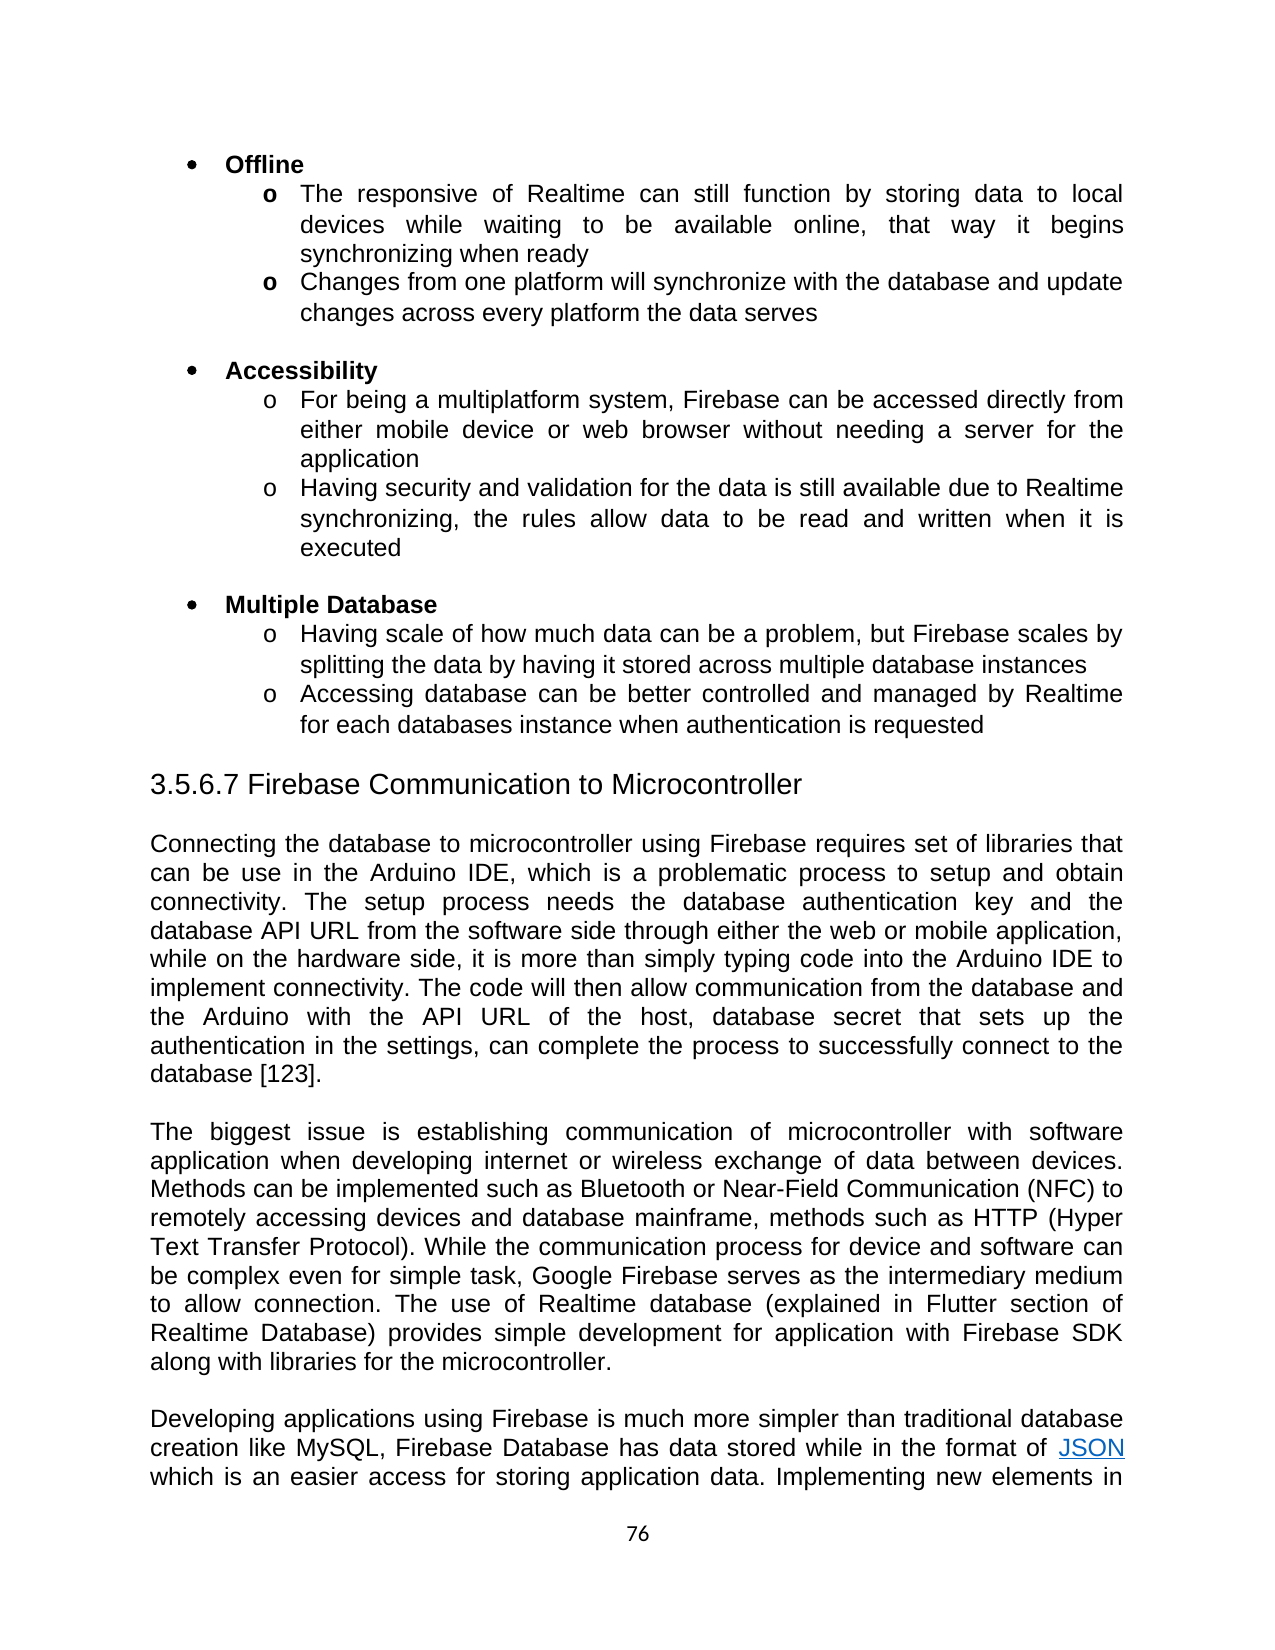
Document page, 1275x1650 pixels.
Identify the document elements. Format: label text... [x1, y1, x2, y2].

list Having security and validation for the data is still available due to Realtime synchronizing, the rules allow data to be read and written when it is executed [262, 473, 1125, 561]
text Connecting the database to microcontroller using Firebase requires set of libraries that can be use in the Arduino IDE, which is a problematic process to setup and obtain connectivity. The setup process needs the database authentication key and the database API URL from the software side through either the web or mobile application, while on the hardware side, it is more than simply typing code into the Arduino IDE to implement connectivity. The code will then allow communication from the database and the Arduino with the API URL of the host, database secret that sets up the authentication in the settings, can complete the process to successfully connect to the database [123]. [150, 829, 1125, 1088]
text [150, 1404, 1125, 1491]
list The responsive of Realtime can still function by storing data to local devices while waiting to be available online, that way it begins synchronizing when ready [262, 179, 1125, 267]
text 3.5.6.7 Firebase Communication to Microcontroller [150, 767, 1125, 801]
list For being a multiplatform system, Firebase can be accessed directly from either mobile device or web browser without needing a server for the application [262, 384, 1125, 473]
text The biggest issue is establishing communication of microcontroller with software application when developing internet or wireless exchange of data between devices. Methods can be implemented such as Bluetooth or Near-Field Communication (NFC) to remotely accessing devices and database mainframe, methods such as HTTP (Hyper Text Transfer Protocol). While the communication process for device and software can be complex even for simple task, Google Firebase serves as the intermediary medium to allow connection. The use of Realtime database (explained in Flutter section of Realtime Database) provides simple development for application with Firebase SDK along with libraries for the microcontroller. [150, 1117, 1125, 1376]
list Having scale of how much data can be a problem, but Firebase scales by splitting the data by having it stored across multiple database instances [262, 619, 1125, 679]
list Accessibility [187, 356, 1125, 384]
list Accessing database can be better controlled and managed by Realtime for each databases instance when authentication is requested [262, 679, 1125, 738]
list Changes from one platform will synchronize with the database and update changes across every platform the data serves [262, 267, 1125, 327]
list Offline [187, 150, 1125, 179]
list Multiple Database [187, 590, 1125, 619]
